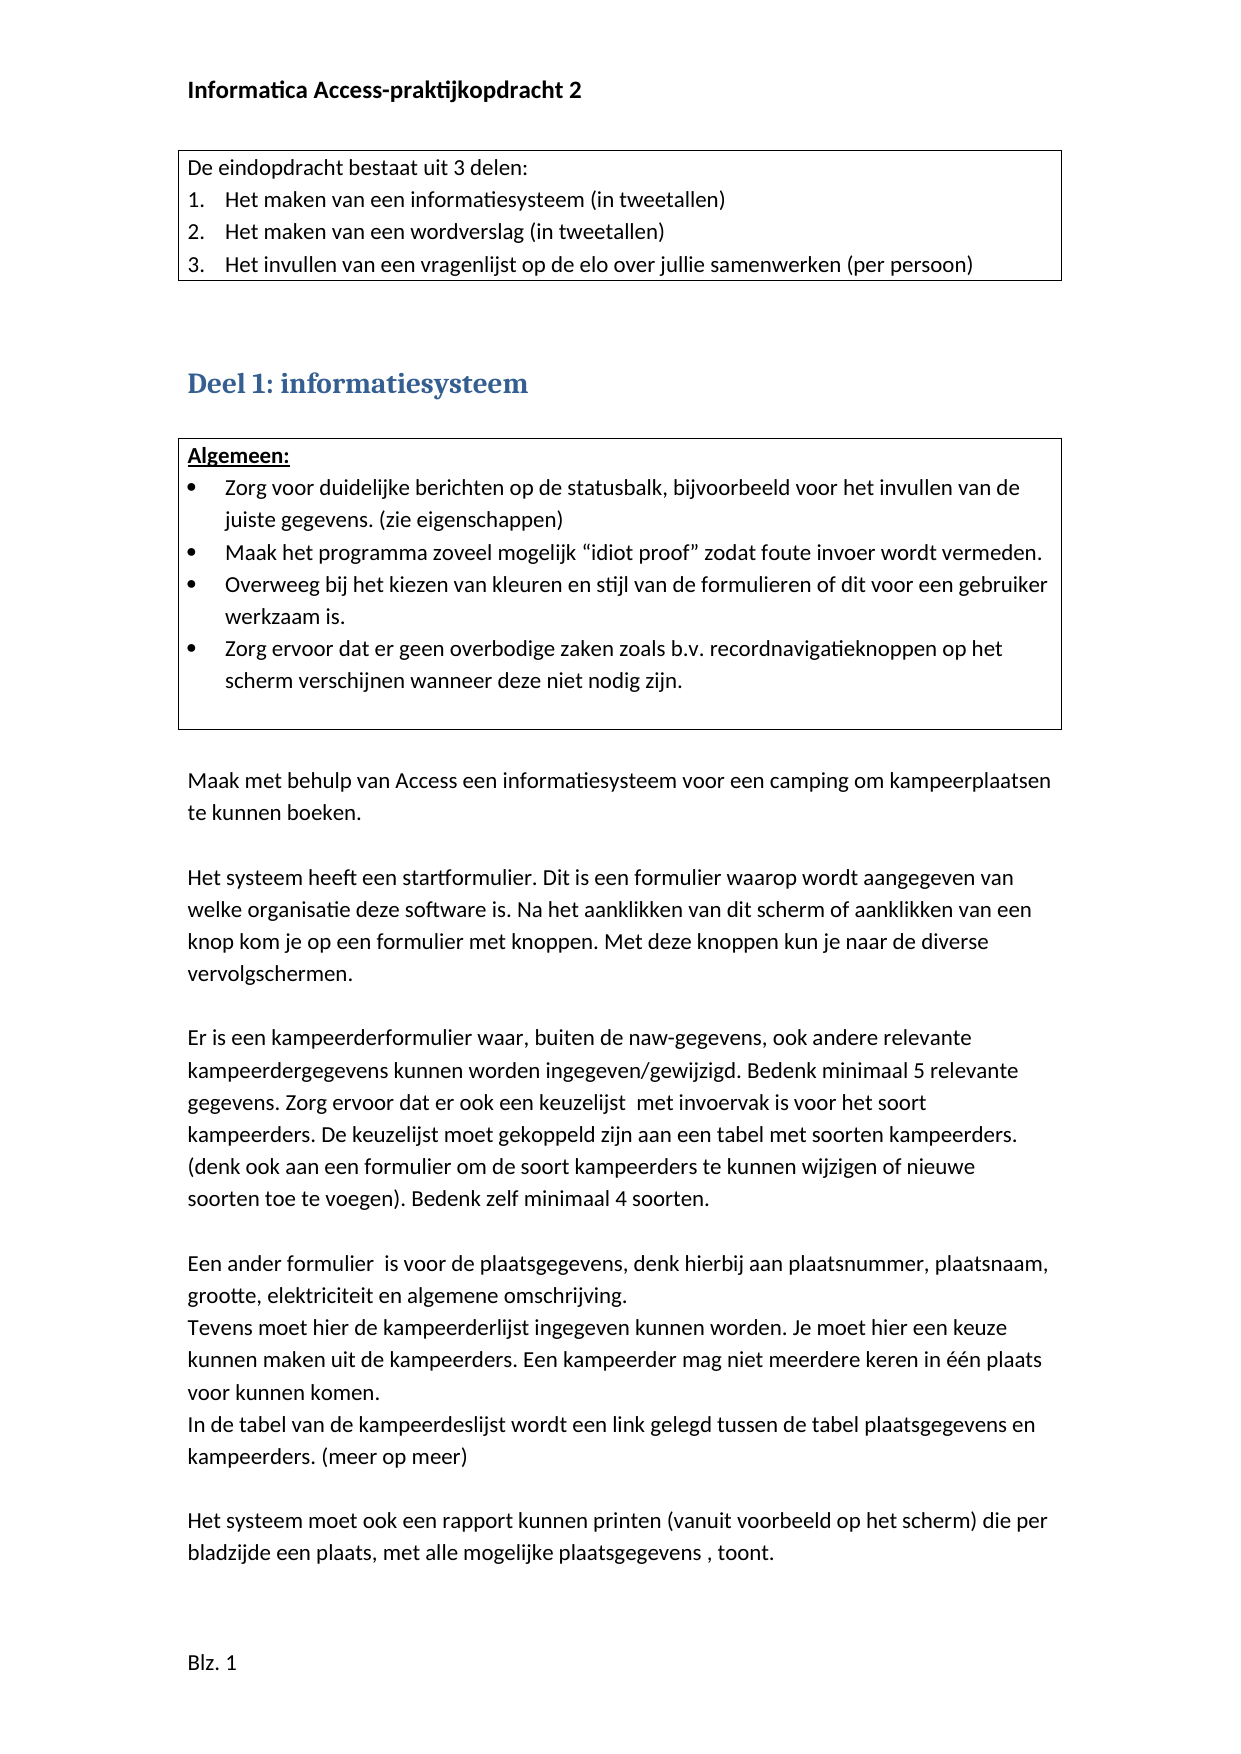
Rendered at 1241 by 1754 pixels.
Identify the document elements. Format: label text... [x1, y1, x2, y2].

list Het maken van een wordverslag (in tweetallen) [179, 214, 1061, 246]
text Het systeem moet ook een rapport kunnen printen (vanuit voorbeeld op het scherm) die per bladzijde een plaats, met alle mogelijke plaatsgegevens , toont. [187, 1506, 1053, 1567]
list Maak het programma zoveel mogelijk “idiot proof” zodat foute invoer wordt vermeden. [179, 534, 1061, 566]
text In de tabel van de kampeerdeslijst wordt een link gelegd tussen de tabel plaatsgegevens en kampeerders. (meer op meer) [187, 1410, 1053, 1470]
list Overweeg bij het kiezen van kleuren en stijl van de formulieren of dit voor een gebruiker werkzaam is. [179, 567, 1061, 630]
list Het invullen van een vragenlijst op de elo over jullie samenwerken (per persoon) [179, 247, 1061, 280]
text De eindopdracht bestaat uit 3 delen: [179, 151, 1061, 181]
list Zorg ervoor dat er geen overbodige zaken zoals b.v. recordnavigatieknoppen op het scherm verschijnen wanneer deze niet nodig zijn. [179, 631, 1061, 694]
text Tevens moet hier de kampeerderlijst ingegeven kunnen worden. Je moet hier een keuze kunnen maken uit de kampeerders. Een kampeerder mag niet meerdere keren in één plaats voor kunnen komen. [187, 1313, 1053, 1406]
subtitle Deel 1: informatiesysteem [187, 367, 1053, 401]
text Het systeem heeft een startformulier. Dit is een formulier waarop wordt aangegeven van welke organisatie deze software is. Na het aanklikken van dit scherm of aanklikken van een knop kom je op een formulier met knoppen. Met deze knoppen kun je naar de diverse vervolgschermen. [187, 863, 1053, 987]
text Er is een kampeerderformulier waar, buiten de naw-gegevens, ook andere relevante kampeerdergegevens kunnen worden ingegeven/gewijzigd. Bedenk minimaal 5 relevante gegevens. Zorg ervoor dat er ook een keuzelijst met invoervak is voor het soort kampeerders. De keuzelijst moet gekoppeld zijn aan een tabel met soorten kampeerders. (denk ook aan een formulier om de soort kampeerders te kunnen wijzigen of nieuwe soorten toe te voegen). Bedenk zelf minimaal 4 soorten. [187, 1023, 1053, 1212]
text Maak met behulp van Access een informatiesysteem voor een camping om kampeerplaatsen te kunnen boeken. [187, 766, 1053, 826]
list Zorg voor duidelijke berichten op de statusbalk, bijvoorbeeld voor het invullen van de juiste gegevens. (zie eigenschappen) [179, 470, 1061, 533]
text Algemeen: [179, 439, 1061, 469]
text Een ander formulier is voor de plaatsgegevens, denk hierbij aan plaatsnummer, plaatsnaam, grootte, elektriciteit en algemene omschrijving. [187, 1249, 1053, 1309]
list Het maken van een informatiesysteem (in tweetallen) [179, 182, 1061, 213]
